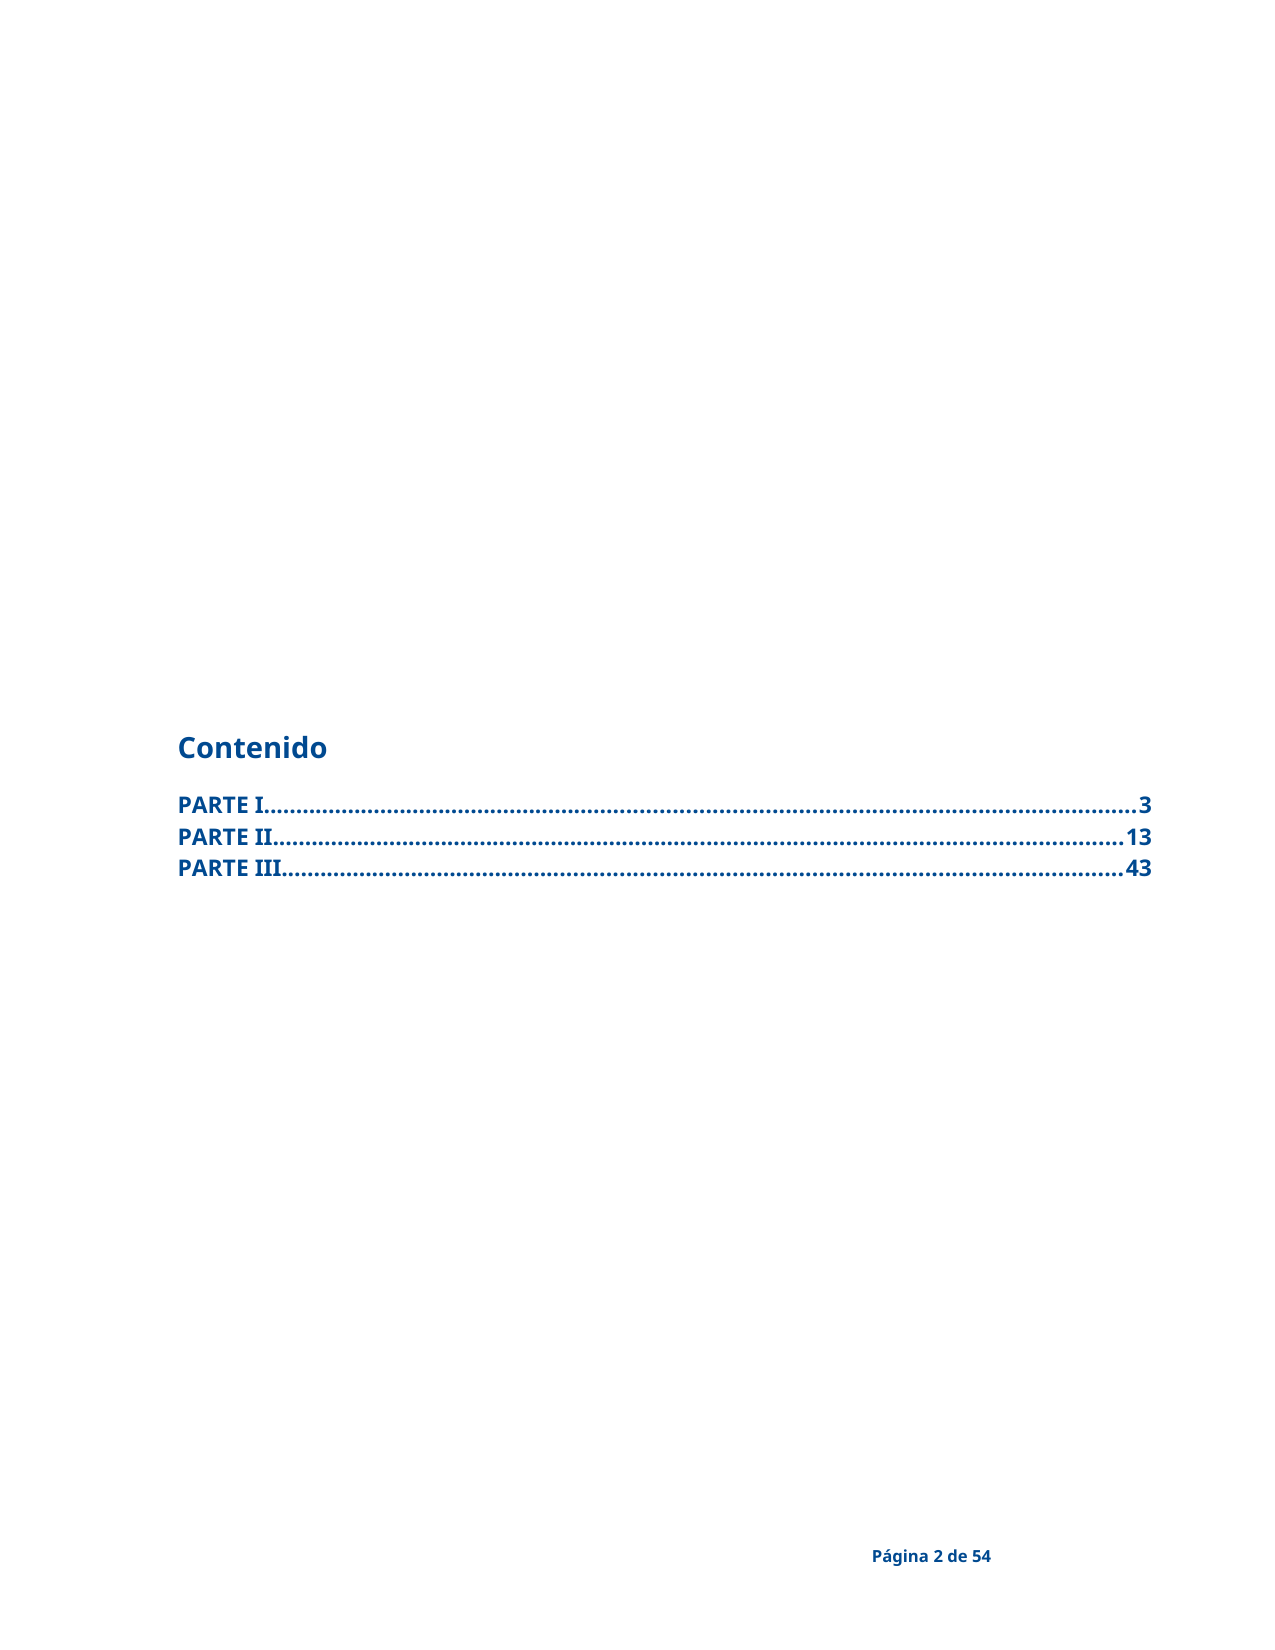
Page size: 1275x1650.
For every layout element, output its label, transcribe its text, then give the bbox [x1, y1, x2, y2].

text PARTE I 3 [177, 789, 1098, 821]
text PARTE III 43 [177, 852, 1098, 883]
text Contenido [177, 727, 1098, 767]
text PARTE II 13 [177, 821, 1098, 852]
